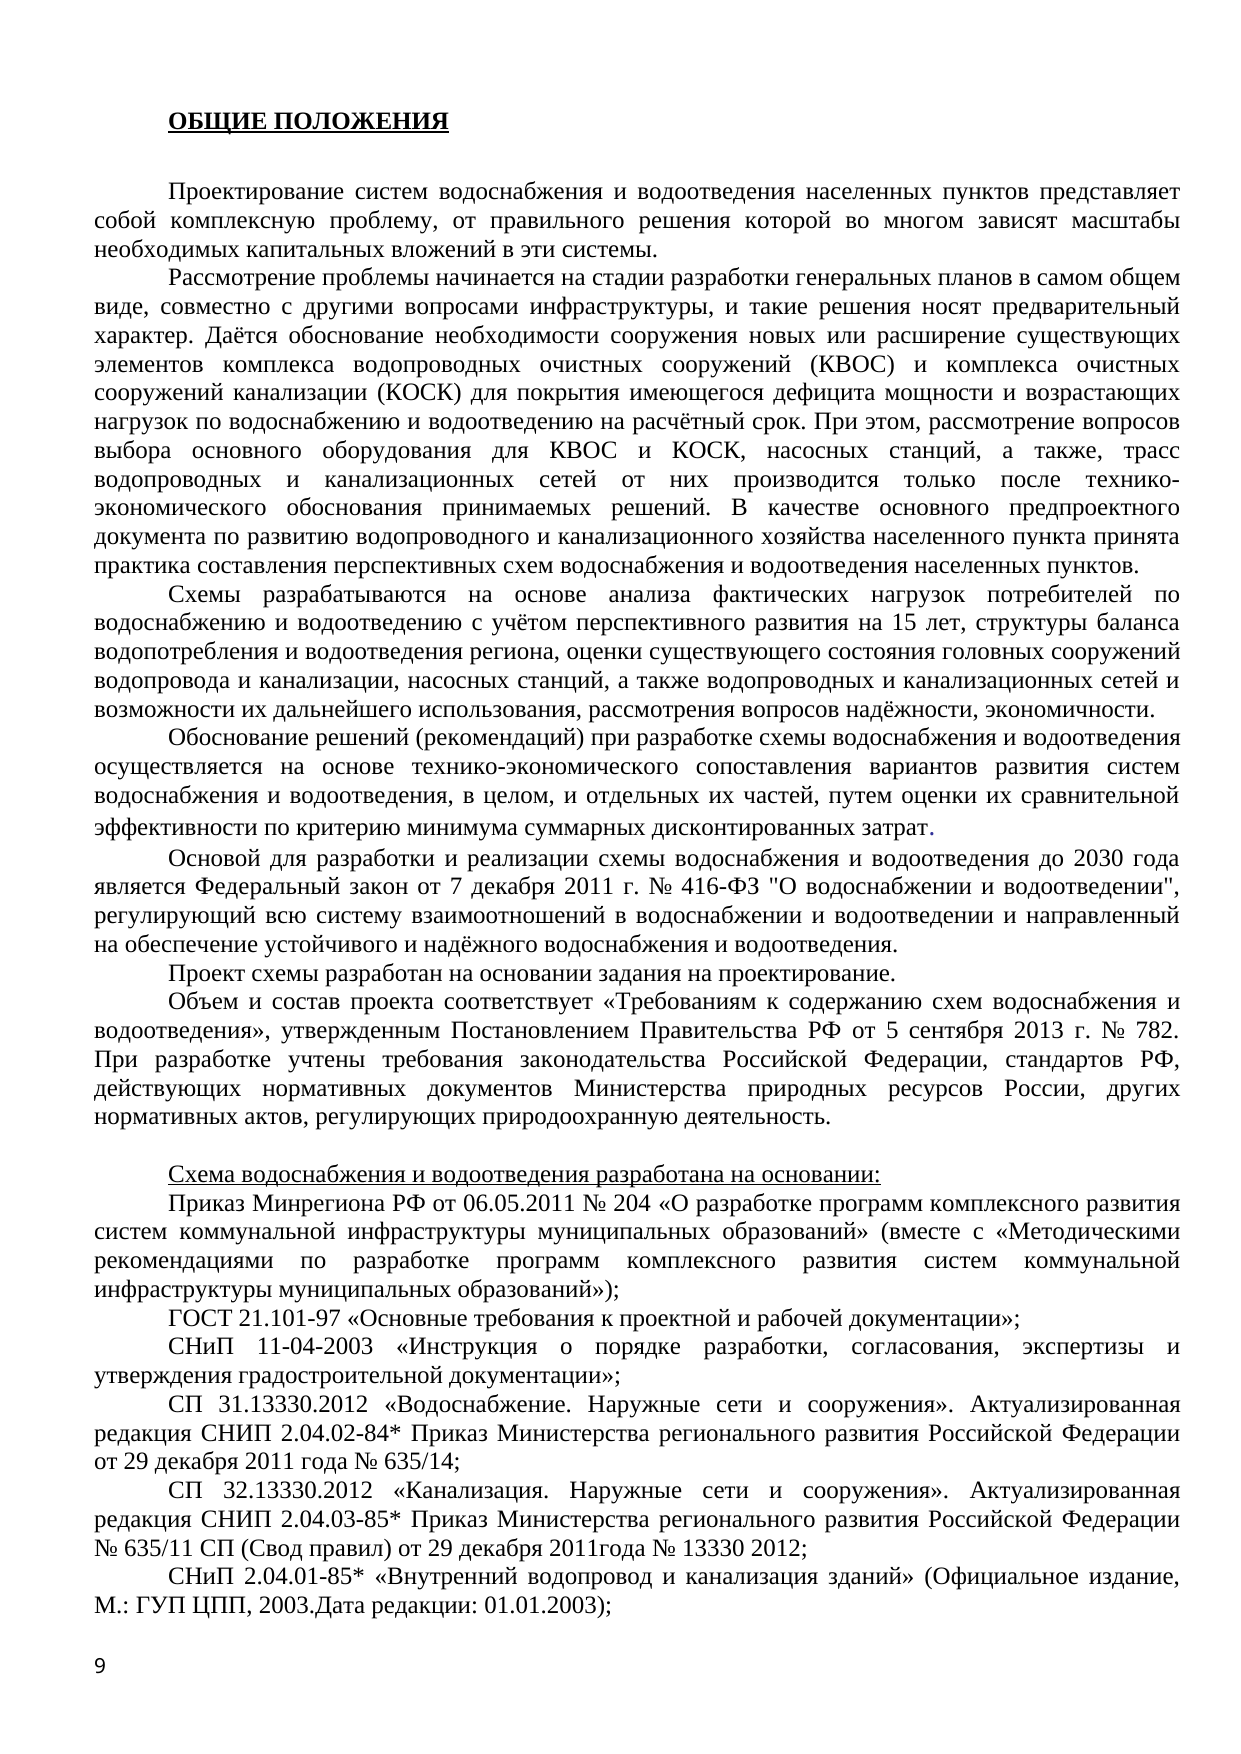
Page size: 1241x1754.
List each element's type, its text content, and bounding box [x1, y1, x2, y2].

text Схема водоснабжения и водоотведения разработана на основании: [94, 1159, 1181, 1188]
text СП 31.13330.2012 «Водоснабжение. Наружные сети и сооружения». Актуализированная редакция СНИП 2.04.02-84* Приказ Министерства регионального развития Российской Федерации от 29 декабря 2011 года № 635/14; [94, 1389, 1181, 1475]
text Рассмотрение проблемы начинается на стадии разработки генеральных планов в самом общем виде, совместно с другими вопросами инфраструктуры, и такие решения носят предварительный характер. Даётся обоснование необходимости сооружения новых или расширение существующих элементов комплекса водопроводных очистных сооружений (КВОС) и комплекса очистных сооружений канализации (КОСК) для покрытия имеющегося дефицита мощности и возрастающих нагрузок по водоснабжению и водоотведению на расчётный срок. При этом, рассмотрение вопросов выбора основного оборудования для КВОС и КОСК, насосных станций, а также, трасс водопроводных и канализационных сетей от них производится только после технико-экономического обоснования принимаемых решений. В качестве основного предпроектного документа по развитию водопроводного и канализационного хозяйства населенного пункта принята практика составления перспективных схем водоснабжения и водоотведения населенных пунктов. [94, 262, 1181, 579]
text СНиП 11-04-2003 «Инструкция о порядке разработки, согласования, экспертизы и утверждения градостроительной документации»; [94, 1331, 1181, 1389]
text Проектирование систем водоснабжения и водоотведения населенных пунктов представляет собой комплексную проблему, от правильного решения которой во многом зависят масштабы необходимых капитальных вложений в эти системы. [94, 176, 1181, 262]
text Объем и состав проекта соответствует «Требованиям к содержанию схем водоснабжения и водоотведения», утвержденным Постановлением Правительства РФ от 5 сентября 2013 г. № 782. При разработке учтены требования законодательства Российской Федерации, стандартов РФ, действующих нормативных документов Министерства природных ресурсов России, других нормативных актов, регулирующих природоохранную деятельность. [94, 986, 1181, 1130]
text ОБЩИЕ ПОЛОЖЕНИЯ [94, 106, 1181, 135]
text СП 32.13330.2012 «Канализация. Наружные сети и сооружения». Актуализированная редакция СНИП 2.04.03-85* Приказ Министерства регионального развития Российской Федерации № 635/11 СП (Свод правил) от 29 декабря 2011года № 13330 2012; [94, 1475, 1181, 1561]
text Приказ Минрегиона РФ от 06.05.2011 № 204 «О разработке программ комплексного развития систем коммунальной инфраструктуры муниципальных образований» (вместе с «Методическими рекомендациями по разработке программ комплексного развития систем коммунальной инфраструктуры муниципальных образований»); [94, 1188, 1181, 1303]
text Обоснование решений (рекомендаций) при разработке схемы водоснабжения и водоотведения осуществляется на основе технико-экономического сопоставления вариантов развития систем водоснабжения и водоотведения, в целом, и отдельных их частей, путем оценки их сравнительной эффективности по критерию минимума суммарных дисконтированных затрат. [94, 722, 1181, 843]
text Схемы разрабатываются на основе анализа фактических нагрузок потребителей по водоснабжению и водоотведению с учётом перспективного развития на 15 лет, структуры баланса водопотребления и водоотведения региона, оценки существующего состояния головных сооружений водопровода и канализации, насосных станций, а также водопроводных и канализационных сетей и возможности их дальнейшего использования, рассмотрения вопросов надёжности, экономичности. [94, 579, 1181, 722]
text Проект схемы разработан на основании задания на проектирование. [94, 958, 1181, 986]
text ГОСТ 21.101-97 «Основные требования к проектной и рабочей документации»; [94, 1303, 1181, 1331]
text Основой для разработки и реализации схемы водоснабжения и водоотведения до 2030 года является Федеральный закон от 7 декабря 2011 г. № 416-ФЗ "О водоснабжении и водоотведении", регулирующий всю систему взаимоотношений в водоснабжении и водоотведении и направленный на обеспечение устойчивого и надёжного водоснабжения и водоотведения. [94, 843, 1181, 958]
text СНиП 2.04.01-85* «Внутренний водопровод и канализация зданий» (Официальное издание, М.: ГУП ЦПП, 2003.Дата редакции: 01.01.2003); [94, 1561, 1181, 1619]
